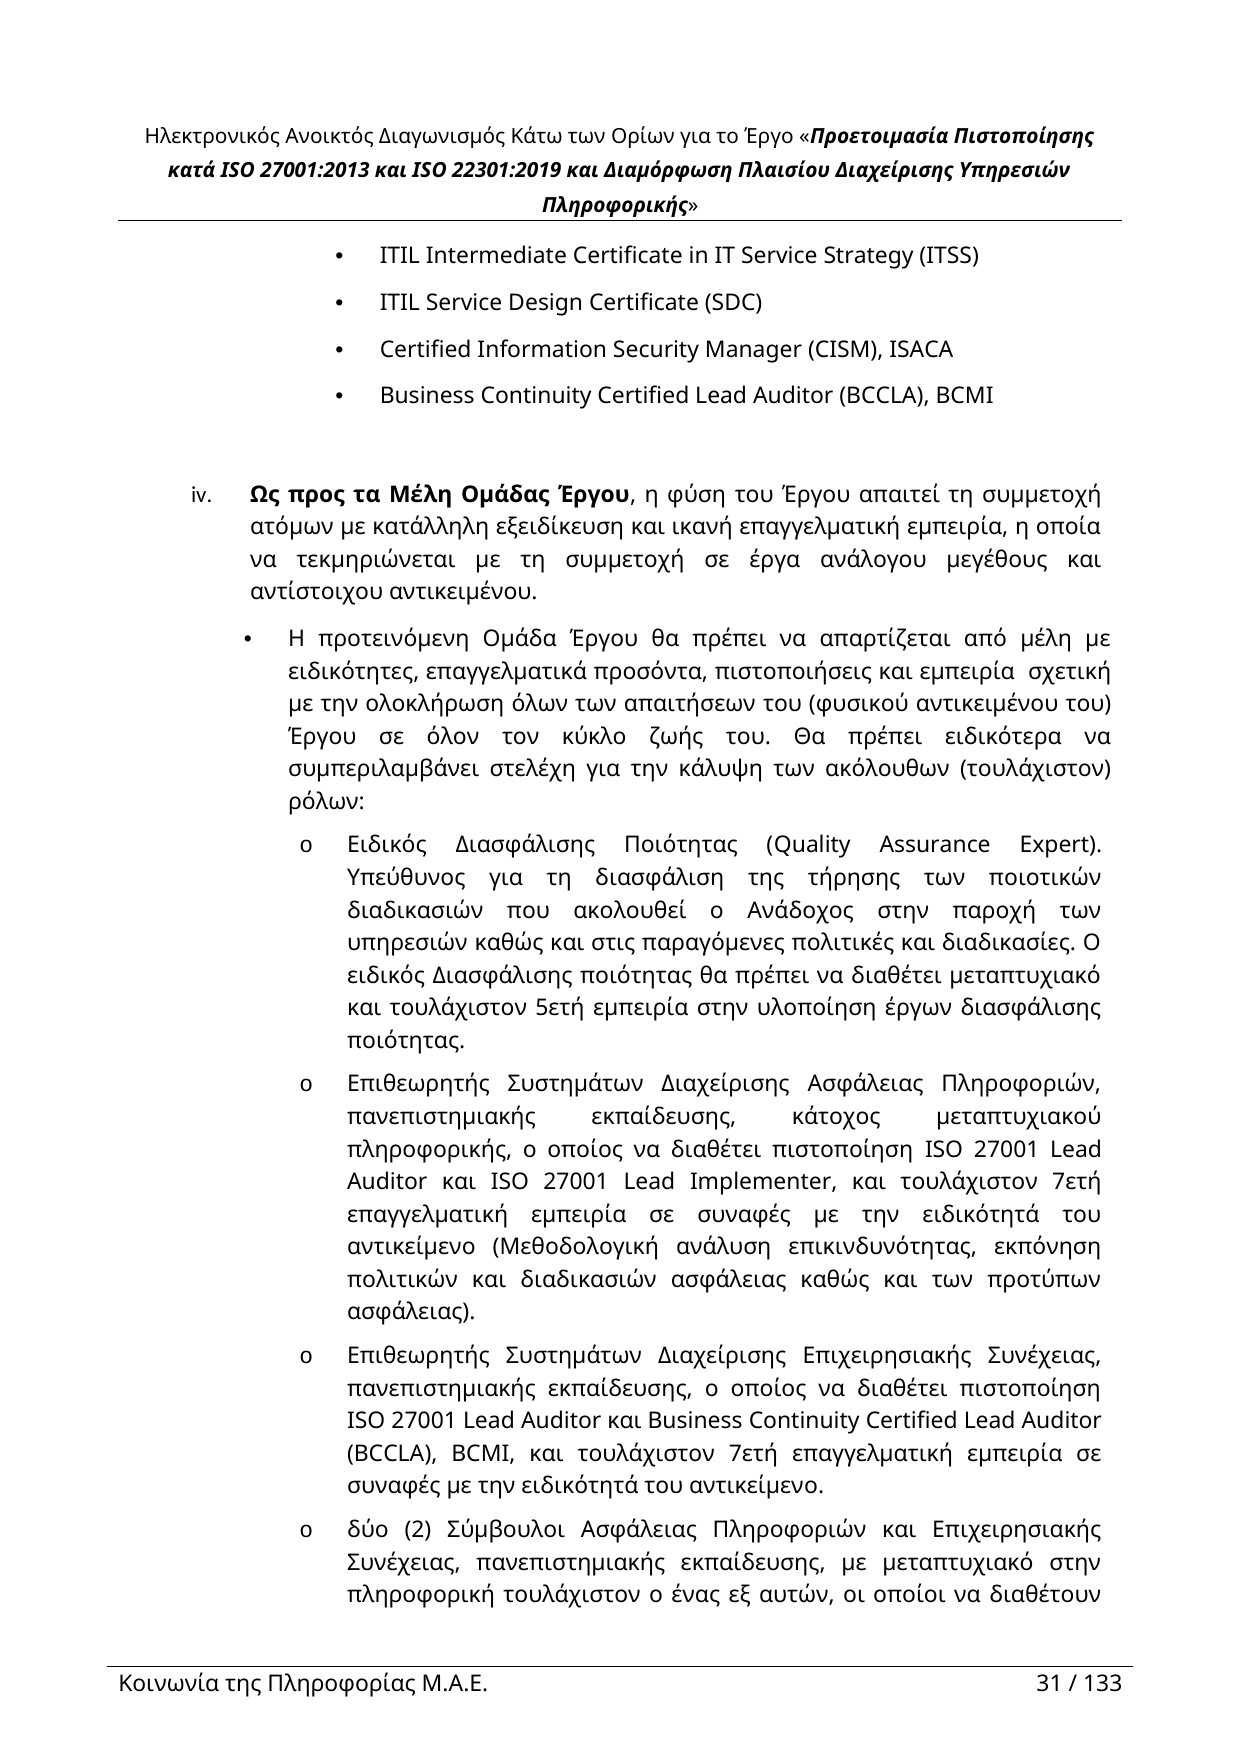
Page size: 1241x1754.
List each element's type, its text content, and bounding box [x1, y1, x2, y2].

list Ειδικός Διασφάλισης Ποιότητας (Quality Assurance Expert). Υπεύθυνος για τη διασφάλιση της τήρησης των ποιοτικών διαδικασιών που ακολουθεί ο Ανάδοχος στην παροχή των υπηρεσιών καθώς και στις παραγόμενες πολιτικές και διαδικασίες. Ο ειδικός Διασφάλισης ποιότητας θα πρέπει να διαθέτει μεταπτυχιακό και τουλάχιστον 5ετή εμπειρία στην υλοποίηση έργων διασφάλισης ποιότητας. [299, 828, 1102, 1055]
list ITIL Intermediate Certificate in IT Service Strategy (ITSS) [335, 239, 1112, 270]
list ITIL Service Design Certificate (SDC) [335, 286, 1112, 317]
list Business Continuity Certified Lead Auditor (BCCLA), BCMI [335, 379, 1112, 411]
list Επιθεωρητής Συστημάτων Διαχείρισης Ασφάλειας Πληροφοριών, πανεπιστημιακής εκπαίδευσης, κάτοχος μεταπτυχιακού πληροφορικής, ο οποίος να διαθέτει πιστοποίηση ISO 27001 Lead Auditor και ISO 27001 Lead Implementer, και τουλάχιστον 7ετή επαγγελματική εμπειρία σε συναφές με την ειδικότητά του αντικείμενo (Mεθοδολογική ανάλυση επικινδυνότητας, εκπόνηση πολιτικών και διαδικασιών ασφάλειας καθώς και των προτύπων ασφάλειας). [299, 1067, 1102, 1326]
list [299, 1513, 1102, 1609]
list Ως προς τα Μέλη Ομάδας Έργου, η φύση του Έργου απαιτεί τη συμμετοχή ατόμων με κατάλληλη εξειδίκευση και ικανή επαγγελματική εμπειρία, η οποία να τεκμηριώνεται με τη συμμετοχή σε έργα ανάλογου μεγέθους και αντίστοιχου αντικειμένου. [191, 478, 1102, 607]
list Η προτεινόμενη Ομάδα Έργου θα πρέπει να απαρτίζεται από μέλη με ειδικότητες, επαγγελματικά προσόντα, πιστοποιήσεις και εμπειρία σχετική με την ολοκλήρωση όλων των απαιτήσεων του (φυσικού αντικειμένου του) Έργου σε όλον τον κύκλο ζωής του. Θα πρέπει ειδικότερα να συμπεριλαμβάνει στελέχη για την κάλυψη των ακόλουθων (τουλάχιστον) ρόλων: [243, 622, 1112, 816]
list Επιθεωρητής Συστημάτων Διαχείρισης Επιχειρησιακής Συνέχειας, πανεπιστημιακής εκπαίδευσης, ο οποίος να διαθέτει πιστοποίηση ISO 27001 Lead Auditor και Business Continuity Certified Lead Auditor (BCCLA), BCMI, και τουλάχιστον 7ετή επαγγελματική εμπειρία σε συναφές με την ειδικότητά του αντικείμενo. [299, 1339, 1102, 1500]
list Certified Information Security Manager (CISM), ISACA [335, 332, 1112, 364]
